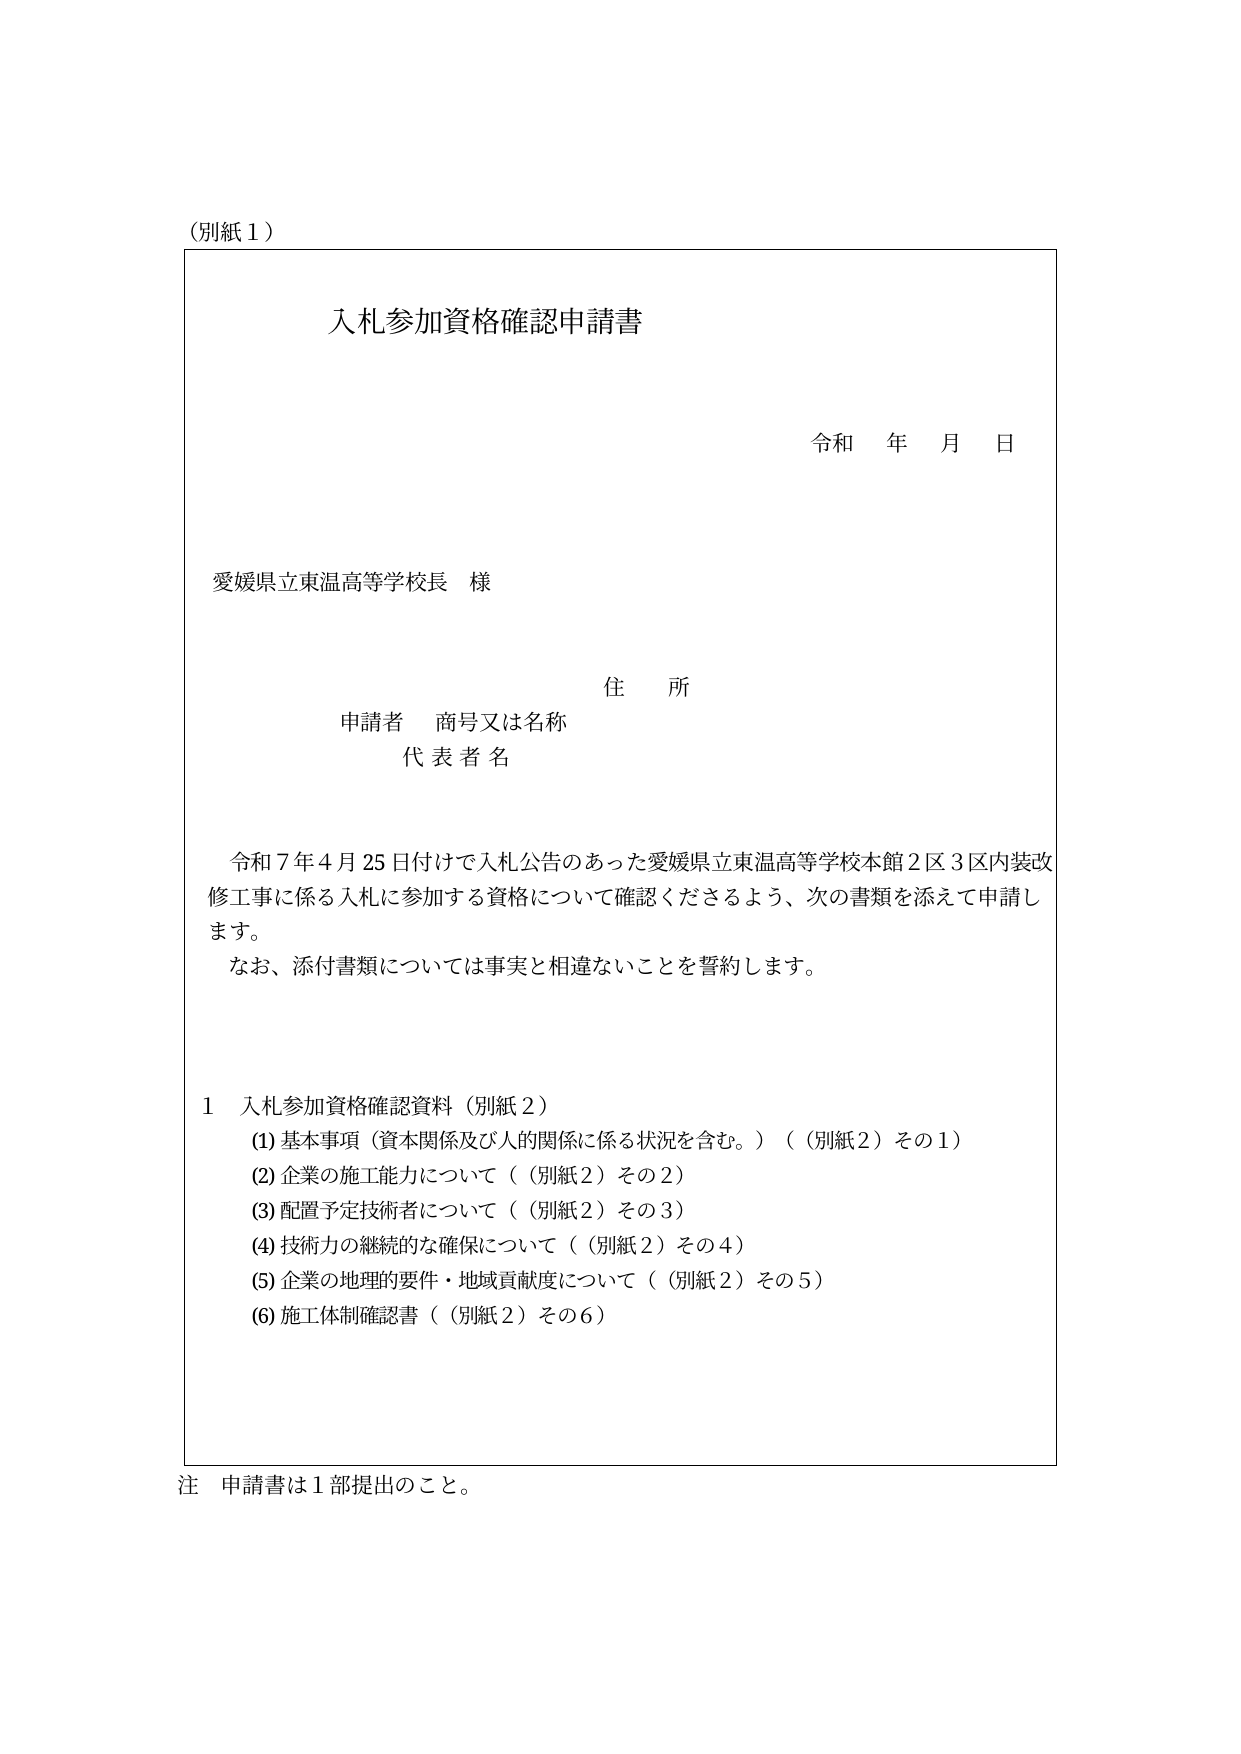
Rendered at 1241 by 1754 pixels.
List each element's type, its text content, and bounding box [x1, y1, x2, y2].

text 注 申請書は１部提出のこと。 [177, 1466, 1063, 1501]
table_header [1057, 249, 1062, 1465]
text （別紙１） [177, 214, 1063, 249]
table_header 入札参加資格確認申請書 令和 年 月 日 愛媛県立東温高等学校長 様 住所 申請者 商号又は名称 代表者名 令和７年４月25日付けで入札公告のあった愛媛県立東温高等学校本館２区３区内装改 修工事に係る入札に参加する資格について確認くださるよう、次の書類を添えて申請し ます。 なお、添付書類については事実と相違ないことを誓約します。 １ 入札参加資格確認資料（別紙２） (1) 基本事項（資本関係及び人的関係に係る状況を含む。）（（別紙２）その１） (2) 企業の施工能力について（（別紙２）その２） (3) 配置予定技術者について（（別紙２）その３） (4) 技術力の継続的な確保について（（別紙２）その４） (5) 企業の地理的要件・地域貢献度について（（別紙２）その５） (6) 施工体制確認書（（別紙２）その６） [185, 250, 1056, 1465]
